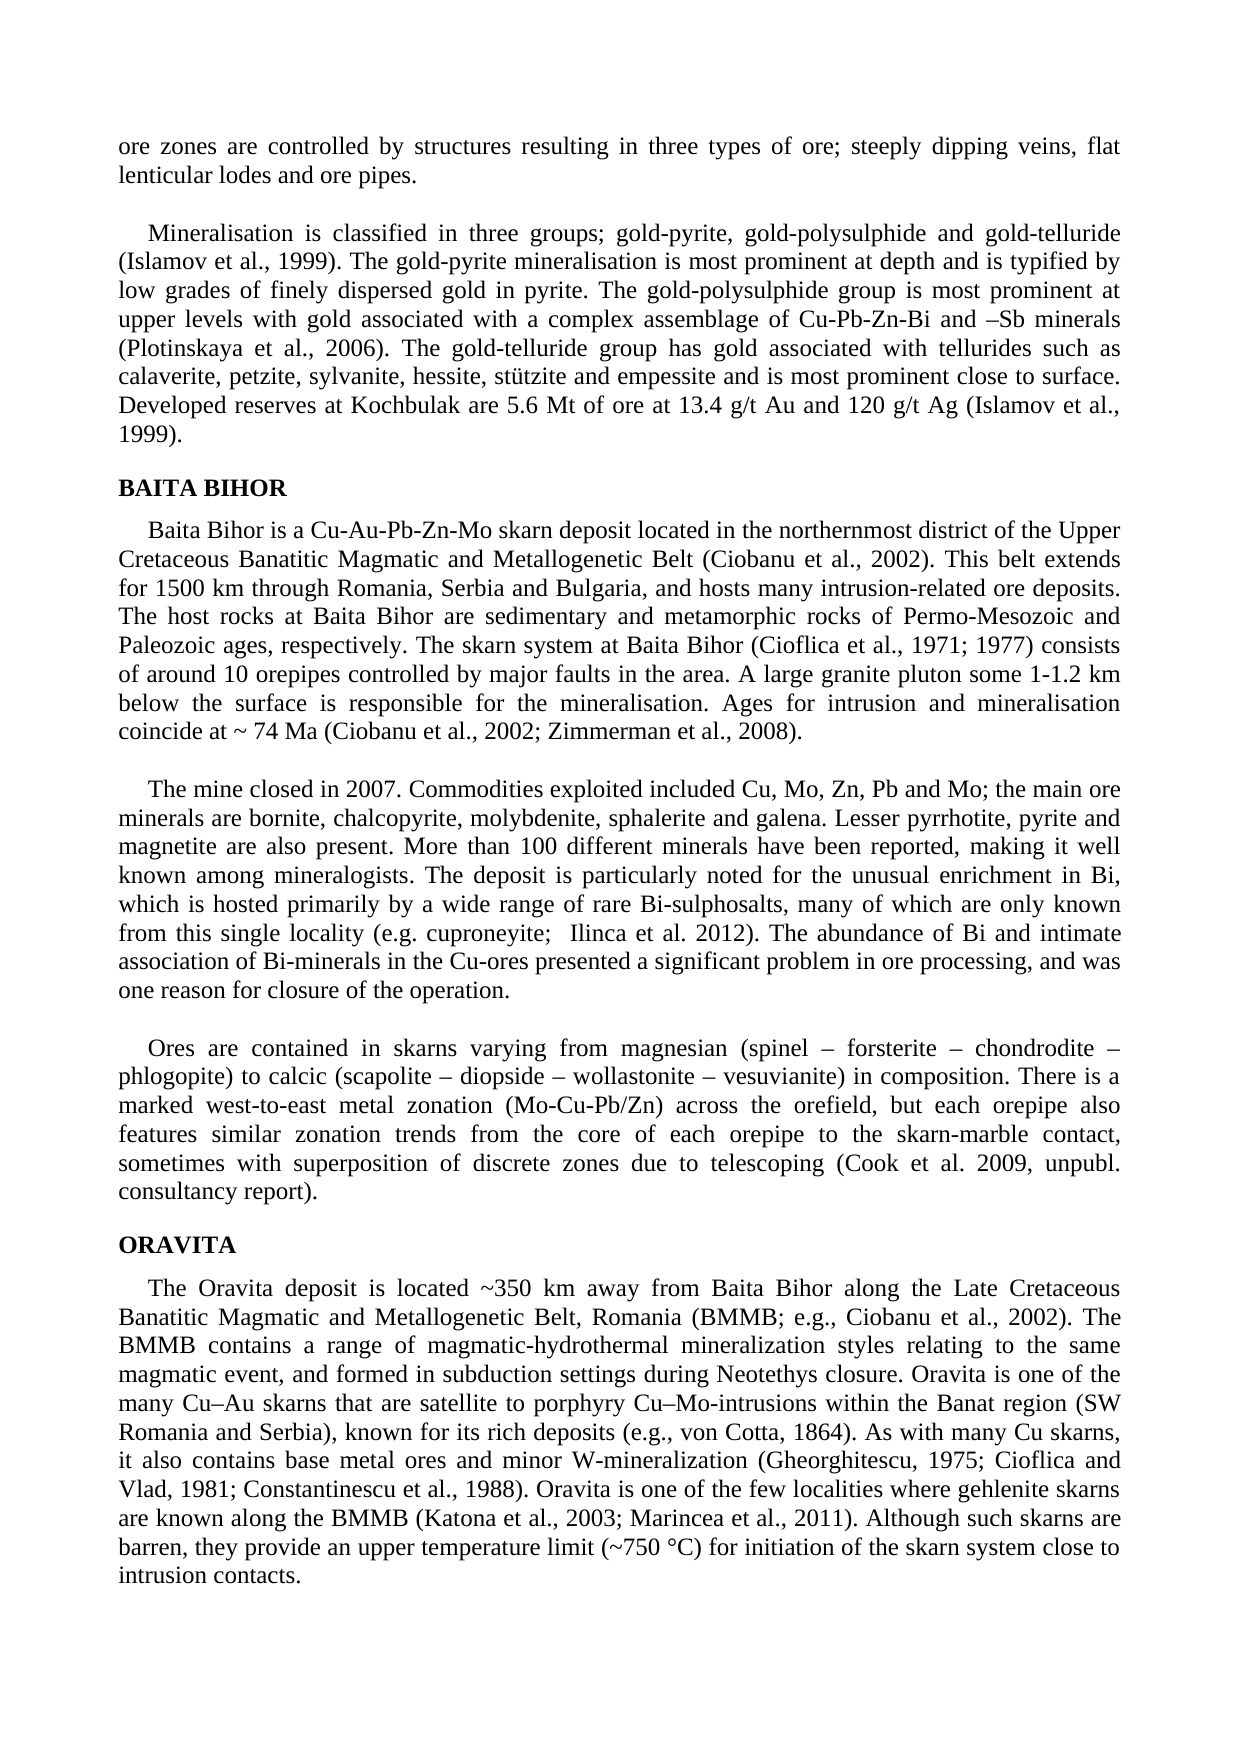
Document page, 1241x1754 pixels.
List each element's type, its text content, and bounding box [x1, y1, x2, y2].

subtitle BAITA BIHOR [118, 473, 1122, 501]
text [118, 131, 1122, 189]
text Mineralisation is classified in three groups; gold-pyrite, gold-polysulphide and gold-telluride (Islamov et al., 1999). The gold-pyrite mineralisation is most prominent at depth and is typified by low grades of finely dispersed gold in pyrite. The gold-polysulphide group is most prominent at upper levels with gold associated with a complex assemblage of Cu-Pb-Zn-Bi and –Sb minerals (Plotinskaya et al., 2006). The gold-telluride group has gold associated with tellurides such as calaverite, petzite, sylvanite, hessite, stützite and empessite and is most prominent close to surface. Developed reserves at Kochbulak are 5.6 Mt of ore at 13.4 g/t Au and 120 g/t Ag (Islamov et al., 1999). [118, 218, 1122, 448]
subtitle ORAVITA [118, 1230, 1122, 1259]
text The Oravita deposit is located ~350 km away from Baita Bihor along the Late Cretaceous Banatitic Magmatic and Metallogenetic Belt, Romania (BMMB; e.g., Ciobanu et al., 2002). The BMMB contains a range of magmatic-hydrothermal mineralization styles relating to the same magmatic event, and formed in subduction settings during Neotethys closure. Oravita is one of the many Cu–Au skarns that are satellite to porphyry Cu–Mo-intrusions within the Banat region (SW Romania and Serbia), known for its rich deposits (e.g., von Cotta, 1864). As with many Cu skarns, it also contains base metal ores and minor W-mineralization (Gheorghitescu, 1975; Cioflica and Vlad, 1981; Constantinescu et al., 1988). Oravita is one of the few localities where gehlenite skarns are known along the BMMB (Katona et al., 2003; Marincea et al., 2011). Although such skarns are barren, they provide an upper temperature limit (~750 °C) for initiation of the skarn system close to intrusion contacts. [118, 1273, 1122, 1589]
text Baita Bihor is a Cu-Au-Pb-Zn-Mo skarn deposit located in the northernmost district of the Upper Cretaceous Banatitic Magmatic and Metallogenetic Belt (Ciobanu et al., 2002). This belt extends for 1500 km through Romania, Serbia and Bulgaria, and hosts many intrusion-related ore deposits. The host rocks at Baita Bihor are sedimentary and metamorphic rocks of Permo-Mesozoic and Paleozoic ages, respectively. The skarn system at Baita Bihor (Cioflica et al., 1971; 1977) consists of around 10 orepipes controlled by major faults in the area. A large granite pluton some 1-1.2 km below the surface is responsible for the mineralisation. Ages for intrusion and mineralisation coincide at ~ 74 Ma (Ciobanu et al., 2002; Zimmerman et al., 2008). [118, 515, 1122, 745]
text Ores are contained in skarns varying from magnesian (spinel – forsterite – chondrodite – phlogopite) to calcic (scapolite – diopside – wollastonite – vesuvianite) in composition. There is a marked west-to-east metal zonation (Mo-Cu-Pb/Zn) across the orefield, but each orepipe also features similar zonation trends from the core of each orepipe to the skarn-marble contact, sometimes with superposition of discrete zones due to telescoping (Cook et al. 2009, unpubl. consultancy report). [118, 1033, 1122, 1205]
text The mine closed in 2007. Commodities exploited included Cu, Mo, Zn, Pb and Mo; the main ore minerals are bornite, chalcopyrite, molybdenite, sphalerite and galena. Lesser pyrrhotite, pyrite and magnetite are also present. More than 100 different minerals have been reported, making it well known among mineralogists. The deposit is particularly noted for the unusual enrichment in Bi, which is hosted primarily by a wide range of rare Bi-sulphosalts, many of which are only known from this single locality (e.g. cuproneyite; Ilinca et al. 2012). The abundance of Bi and intimate association of Bi-minerals in the Cu-ores presented a significant problem in ore processing, and was one reason for closure of the operation. [118, 774, 1122, 1004]
